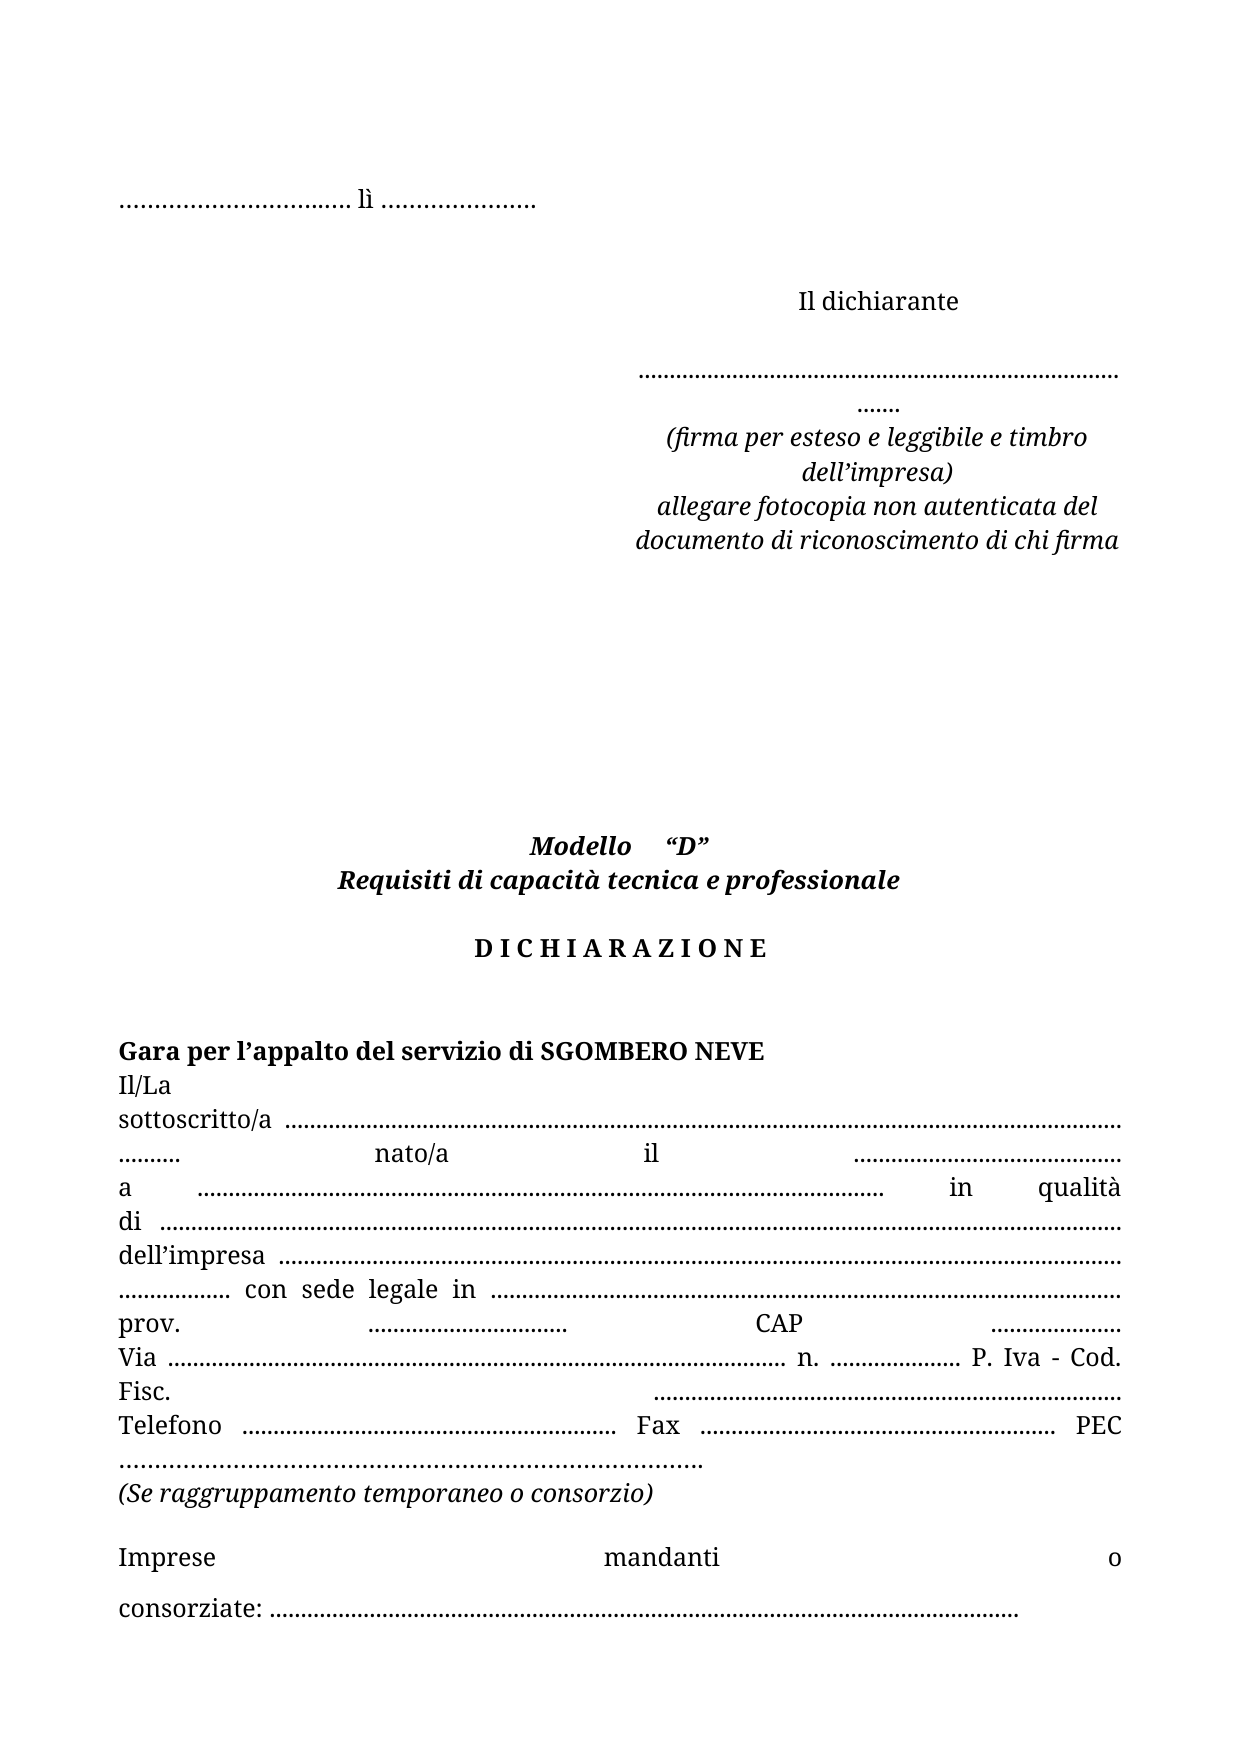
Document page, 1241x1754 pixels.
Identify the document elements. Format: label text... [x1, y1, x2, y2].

text Gara per l’appalto del servizio di Sgombero Neve [118, 1033, 1122, 1067]
text Modello “D” [118, 829, 1122, 863]
text Il/La sottoscritto/a ................................................................................................................................................ nato/a il ........................................... a .............................................................................................................. in qualità di .......................................................................................................................................................... dell’impresa ......................................................................................................................................................... con sede legale in ..................................................................................................... prov. ................................ CAP ..................... Via ................................................................................................... n. ..................... P. Iva - Cod. Fisc. ........................................................................... Telefono ............................................................ Fax ......................................................... PEC ………………………………………………………………………. [118, 1067, 1122, 1476]
text Imprese mandanti o consorziate: ........................................................................................................................ [118, 1539, 1122, 1625]
text D I C H I A R A Z I O N E [118, 931, 1122, 965]
text allegare fotocopia non autenticata del documento di riconoscimento di chi firma [635, 488, 1122, 556]
text Il dichiarante [635, 284, 1122, 318]
text (firma per esteso e leggibile e timbro dell’impresa) [635, 420, 1122, 488]
text .................................................................................... [635, 352, 1122, 420]
text ………………………..…. lì …………………. [118, 182, 1122, 216]
text Requisiti di capacità tecnica e professionale [118, 863, 1122, 897]
text (Se raggruppamento temporaneo o consorzio) [118, 1476, 1122, 1510]
